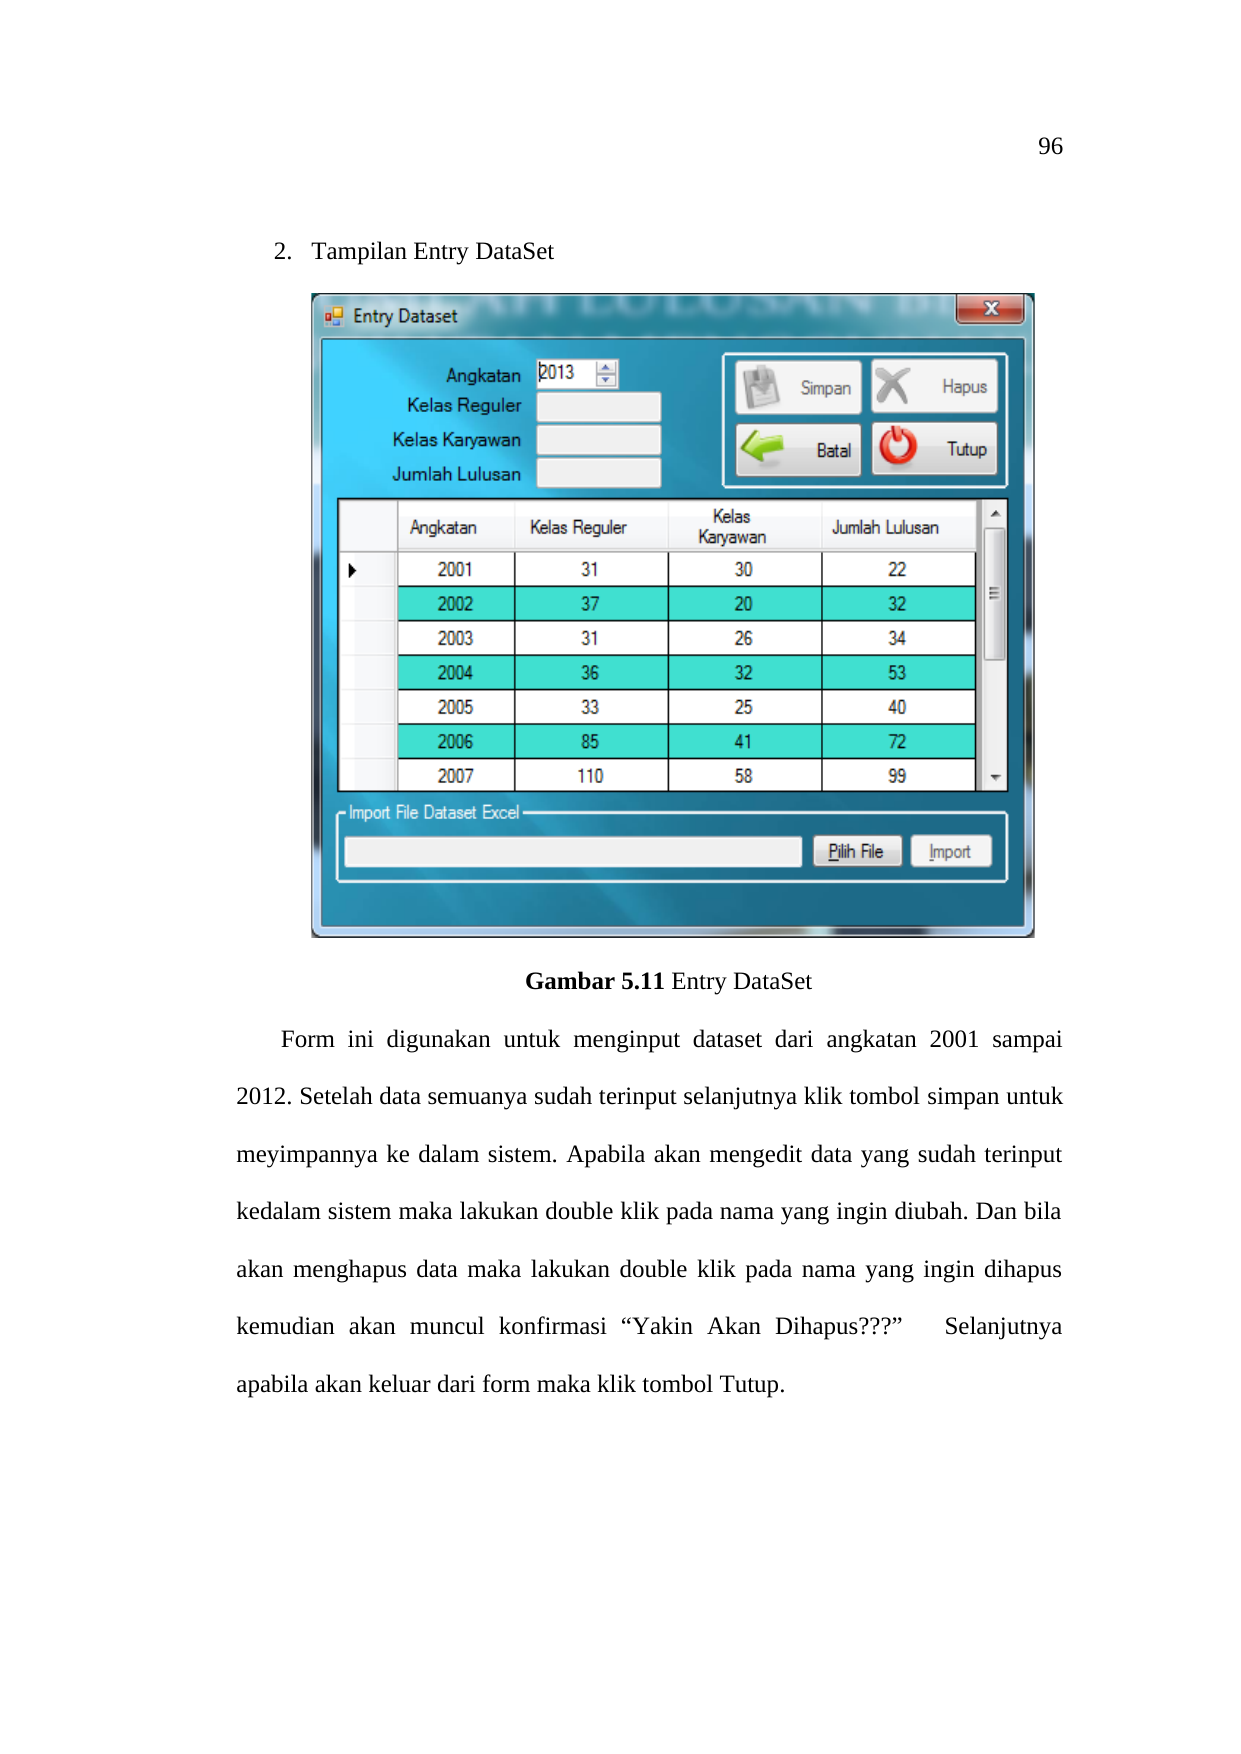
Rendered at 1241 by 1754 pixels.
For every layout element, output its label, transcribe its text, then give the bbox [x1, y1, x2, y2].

text Gambar 5.11 Entry DataSet [236, 966, 1063, 995]
text Form ini digunakan untuk menginput dataset dari angkatan 2001 sampai 2012. Setelah data semuanya sudah terinput selanjutnya klik tombol simpan untuk meyimpannya ke dalam sistem. Apabila akan mengedit data yang sudah terinput kedalam sistem maka lakukan double klik pada nama yang ingin diubah. Dan bila akan menghapus data maka lakukan double klik pada nama yang ingin dihapus kemudian akan muncul konfirmasi “Yakin Akan Dihapus???” Selanjutnya apabila akan keluar dari form maka klik tombol Tutup. [236, 1024, 1063, 1397]
picture [311, 293, 1035, 938]
list Tampilan Entry DataSet [274, 236, 1063, 265]
